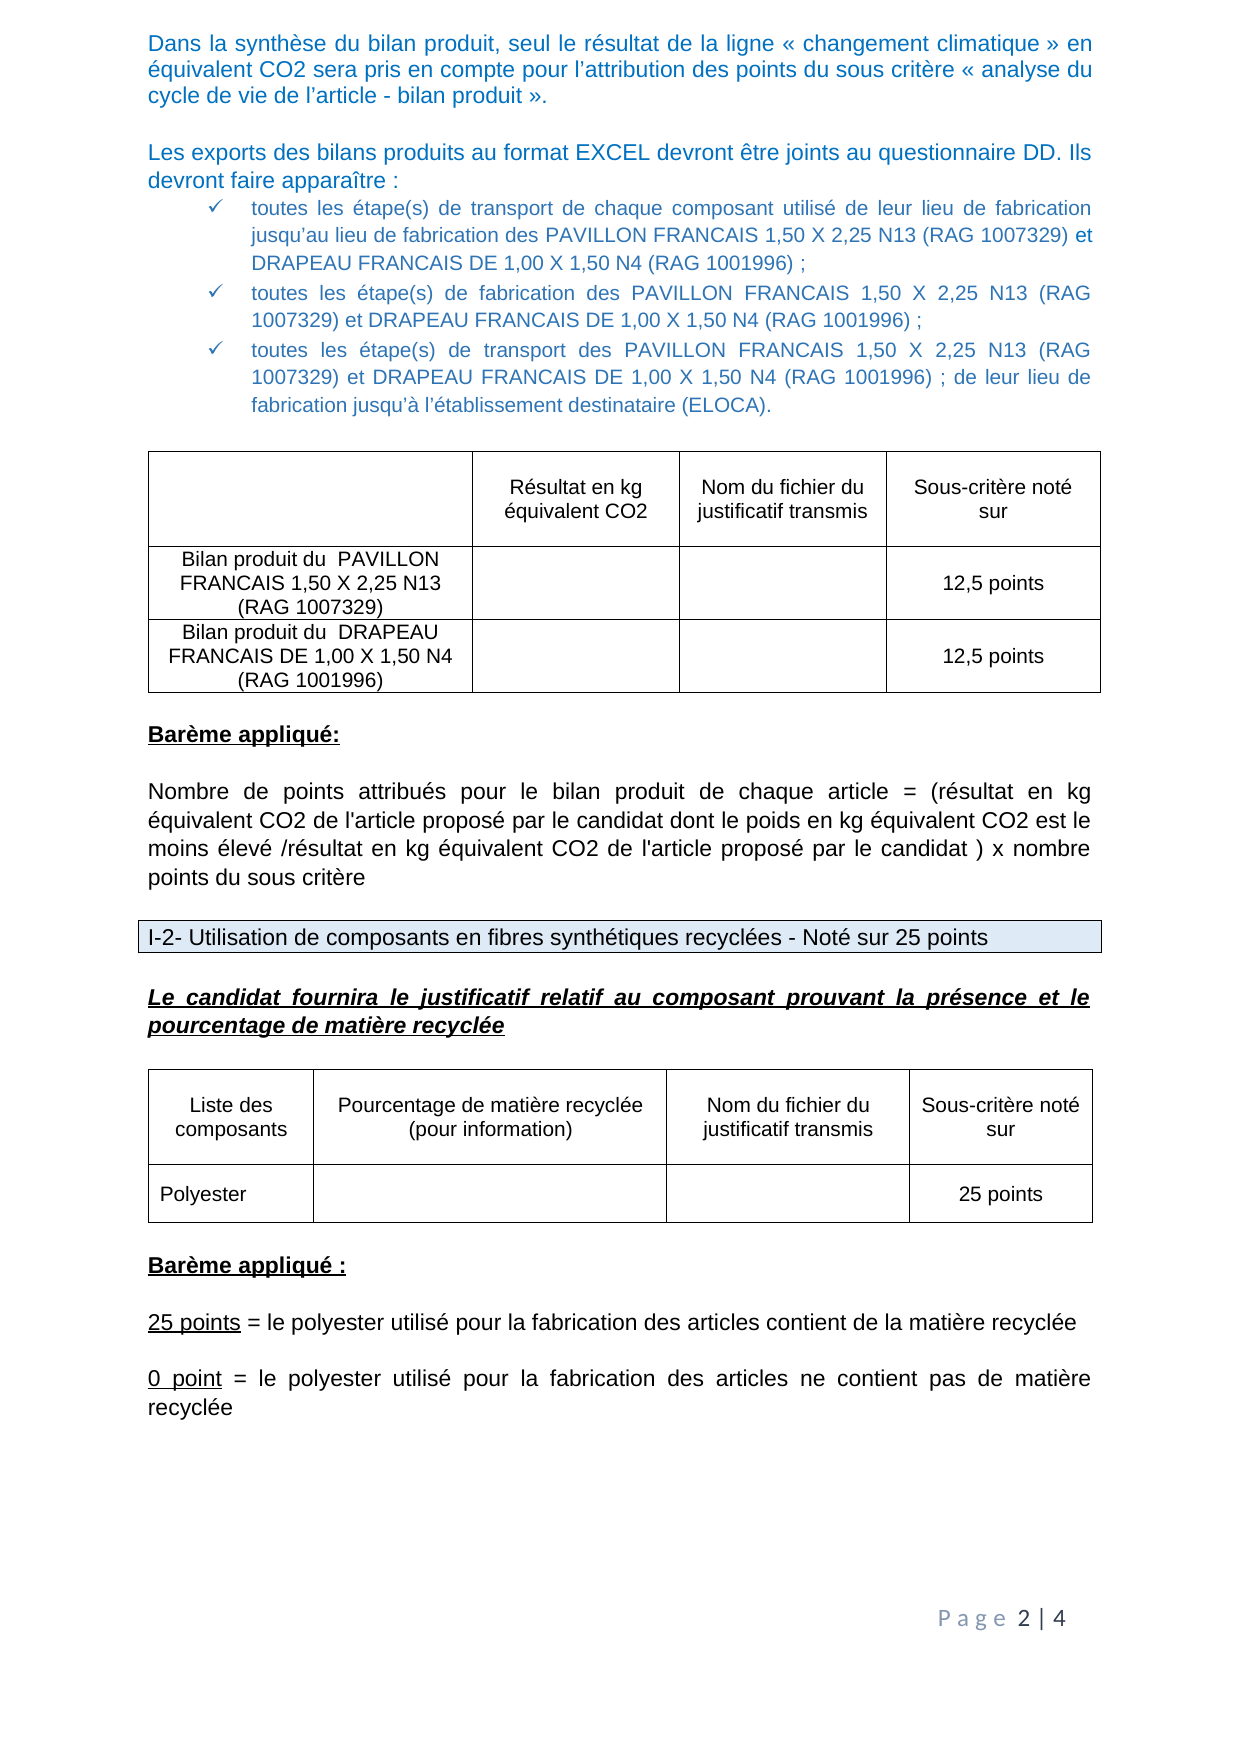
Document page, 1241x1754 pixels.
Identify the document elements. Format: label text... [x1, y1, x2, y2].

list toutes les étape(s) de fabrication des PAVILLON FRANCAIS 1,50 X 2,25 N13 (RAG 1007329) et DRAPEAU FRANCAIS DE 1,00 X 1,50 N4 (RAG 1001996) ; [207, 280, 1092, 332]
table_cell [680, 547, 886, 619]
text Le candidat fournira le justificatif relatif au composant prouvant la présence et le pourcentage de matière recyclée [148, 983, 1092, 1038]
table_header Résultat en kg équivalent CO2 [473, 452, 679, 546]
table_header Pourcentage de matière recyclée (pour information) [314, 1070, 666, 1163]
table_cell [680, 620, 886, 692]
text 25 points = le polyester utilisé pour la fabrication des articles contient de la matière recyclée [148, 1308, 1092, 1335]
list toutes les étape(s) de transport des PAVILLON FRANCAIS 1,50 X 2,25 N13 (RAG 1007329) et DRAPEAU FRANCAIS DE 1,00 X 1,50 N4 (RAG 1001996) ; de leur lieu de fabrication jusqu’à l’établissement destinataire (ELOCA). [207, 338, 1092, 417]
table_cell [667, 1165, 909, 1222]
table_cell 25 points [910, 1165, 1092, 1222]
table_cell [314, 1165, 666, 1222]
list toutes les étape(s) de transport de chaque composant utilisé de leur lieu de fabrication jusqu’au lieu de fabrication des PAVILLON FRANCAIS 1,50 X 2,25 N13 (RAG 1007329) et DRAPEAU FRANCAIS DE 1,00 X 1,50 N4 (RAG 1001996) ; [207, 196, 1092, 275]
table_cell Bilan produit du DRAPEAU FRANCAIS DE 1,00 X 1,50 N4 (RAG 1001996) [149, 620, 472, 692]
table_cell 12,5 points [887, 620, 1100, 692]
text Les exports des bilans produits au format EXCEL devront être joints au questionnaire DD. Ils devront faire apparaître : [148, 139, 1092, 194]
table_header Sous-critère noté sur [910, 1070, 1092, 1163]
table_header Nom du fichier du justificatif transmis [667, 1070, 909, 1163]
table_header Sous-critère noté sur [887, 452, 1100, 546]
table_header Nom du fichier du justificatif transmis [680, 452, 886, 546]
table_cell [473, 547, 679, 619]
text I-2- Utilisation de composants en fibres synthétiques recyclées - Noté sur 25 points [139, 921, 1101, 952]
table_header Liste des composants [149, 1070, 313, 1163]
text Nombre de points attribués pour le bilan produit de chaque article = (résultat en kg équivalent CO2 de l'article proposé par le candidat dont le poids en kg équivalent CO2 est le moins élevé /résultat en kg équivalent CO2 de l'article proposé par le candidat ) x nombre points du sous critère [148, 778, 1092, 890]
table_cell 12,5 points [887, 547, 1100, 619]
table_cell [473, 620, 679, 692]
table_header [149, 452, 472, 546]
text Barème appliqué: [148, 721, 1092, 748]
text Dans la synthèse du bilan produit, seul le résultat de la ligne « changement climatique » en équivalent CO2 sera pris en compte pour l’attribution des points du sous critère « analyse du cycle de vie de l’article - bilan produit ». [148, 29, 1092, 109]
table_cell Polyester [149, 1165, 313, 1222]
text 0 point = le polyester utilisé pour la fabrication des articles ne contient pas de matière recyclée [148, 1365, 1092, 1420]
text Barème appliqué : [148, 1252, 1092, 1278]
table_cell Bilan produit du PAVILLON FRANCAIS 1,50 X 2,25 N13 (RAG 1007329) [149, 547, 472, 619]
